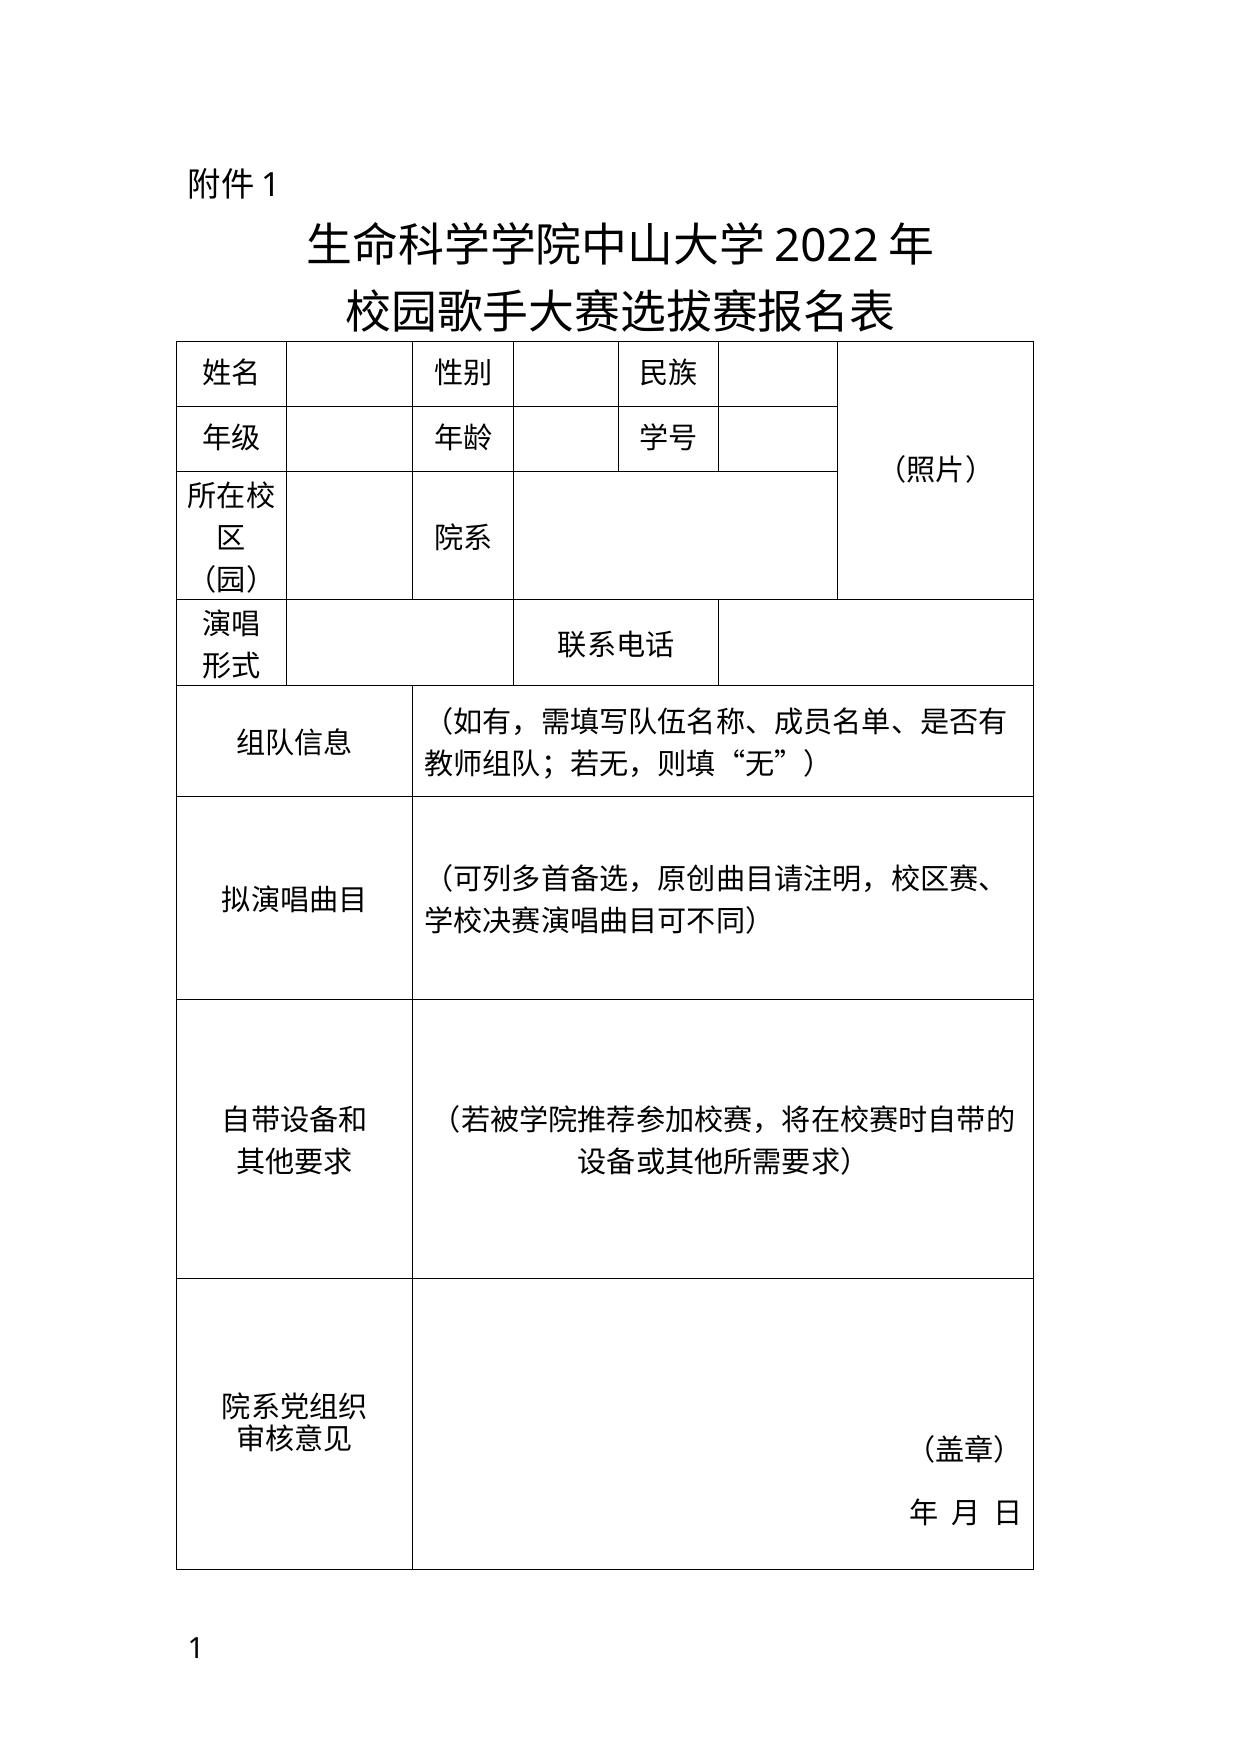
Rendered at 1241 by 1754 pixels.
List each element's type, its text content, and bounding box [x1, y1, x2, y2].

text 生命科学学院中山大学2022年 [187, 208, 1053, 275]
table_cell 演唱 形式 [177, 600, 286, 685]
text 附件1 [187, 150, 1053, 208]
table_header [287, 342, 412, 406]
table_cell [514, 407, 618, 471]
table_header 性别 [413, 342, 513, 406]
table_header （照片） [838, 342, 1033, 599]
table_cell [287, 600, 513, 685]
table_cell 年级 [177, 407, 286, 471]
table_cell [287, 472, 412, 599]
table_cell [719, 600, 1033, 685]
table_cell 院系党组织 审核意见 [177, 1279, 412, 1569]
table_cell 拟演唱曲目 [177, 797, 412, 999]
table_cell [287, 407, 412, 471]
table_cell 院系 [413, 472, 513, 599]
table_cell 学号 [619, 407, 718, 471]
table_cell （如有，需填写队伍名称、成员名单、是否有教师组队；若无，则填“无”） [413, 686, 1033, 796]
table_header [514, 342, 618, 406]
text 校园歌手大赛选拔赛报名表 [187, 275, 1053, 341]
table_cell （若被学院推荐参加校赛，将在校赛时自带的设备或其他所需要求） [413, 1000, 1033, 1278]
table_cell 联系电话 [514, 600, 718, 685]
table_header 姓名 [177, 342, 286, 406]
table_cell [719, 407, 837, 471]
table_header [719, 342, 837, 406]
table_cell 年龄 [413, 407, 513, 471]
table_cell （可列多首备选，原创曲目请注明，校区赛、学校决赛演唱曲目可不同） [413, 797, 1033, 999]
table_cell （盖章） 年 月 日 [413, 1279, 1033, 1569]
table_cell 自带设备和 其他要求 [177, 1000, 412, 1278]
table_header 民族 [619, 342, 718, 406]
table_cell 组队信息 [177, 686, 412, 796]
table_cell 所在校区（园） [177, 472, 286, 599]
table_cell [514, 472, 837, 599]
